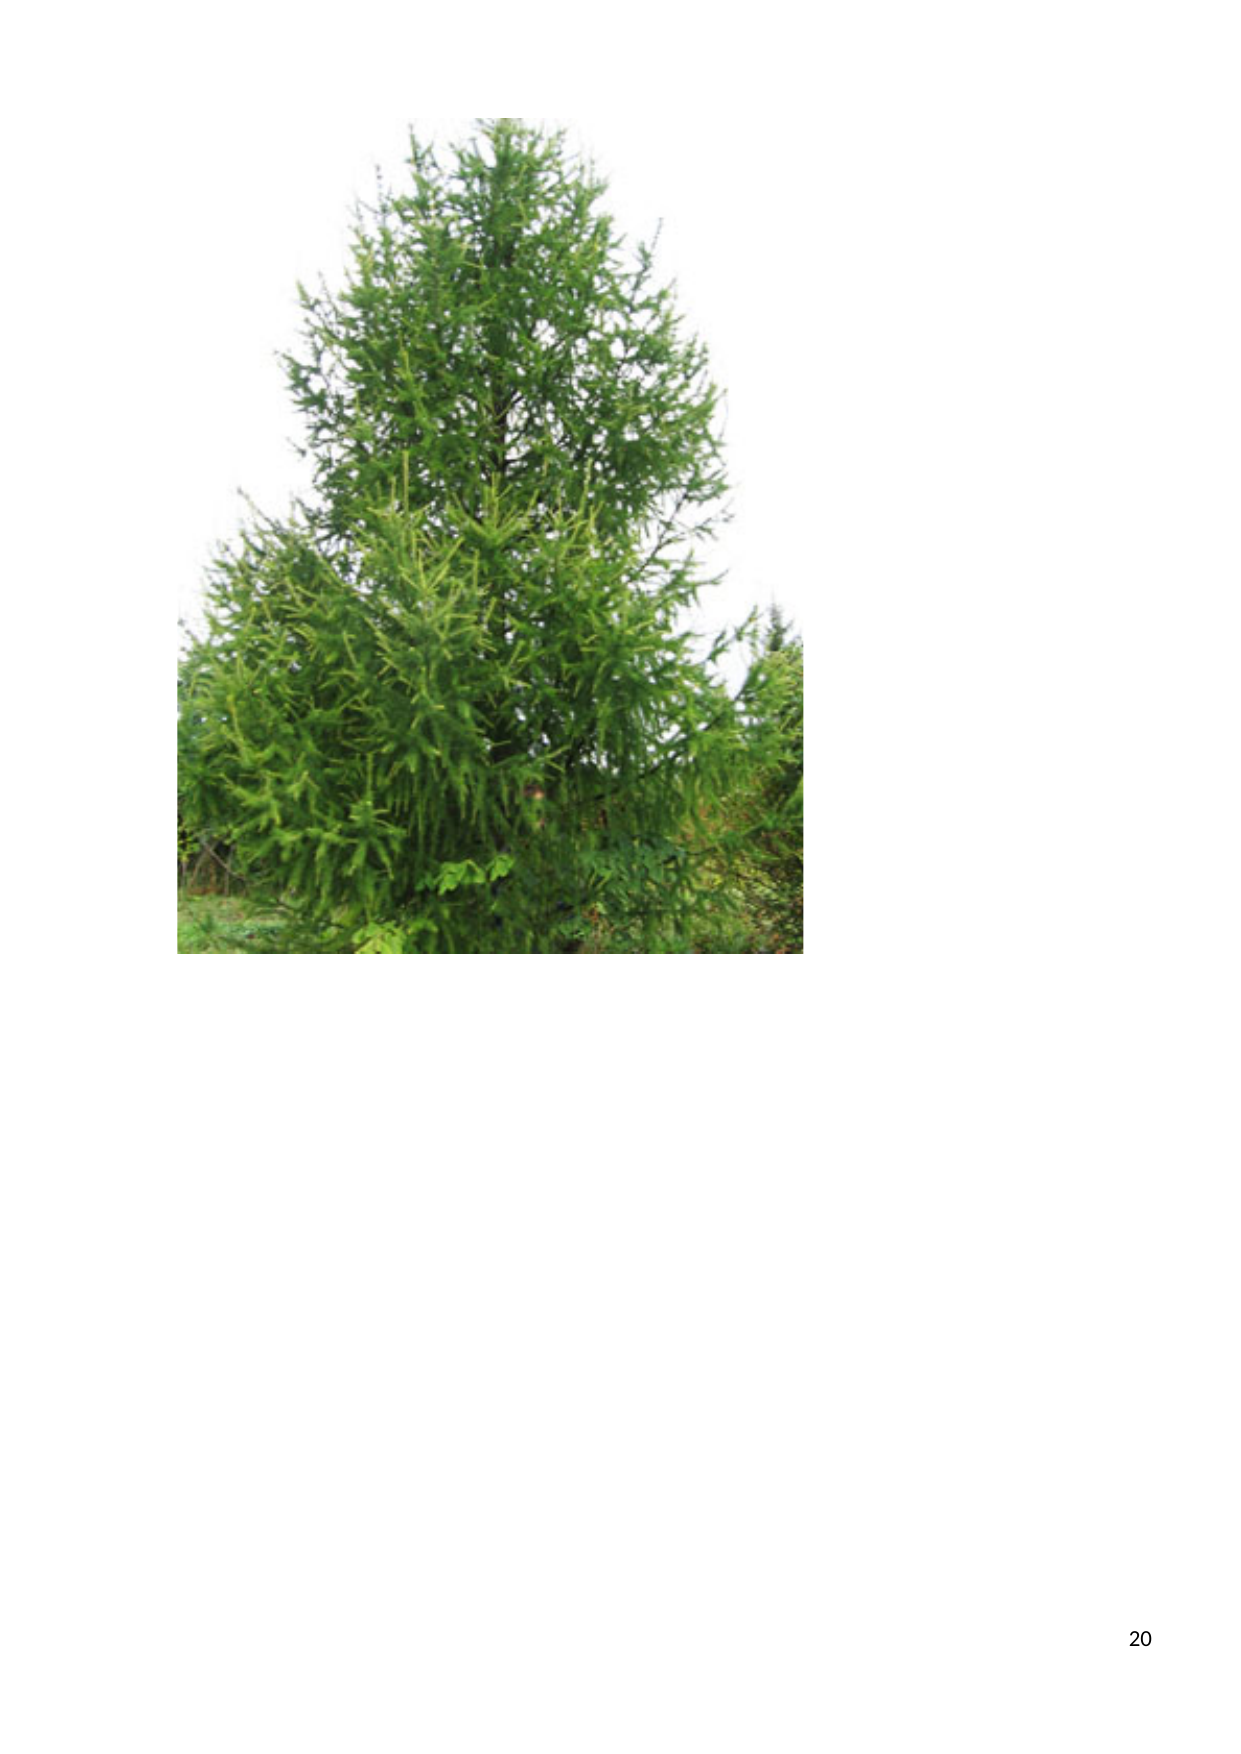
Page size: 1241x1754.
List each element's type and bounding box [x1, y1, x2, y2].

picture [177, 118, 804, 954]
